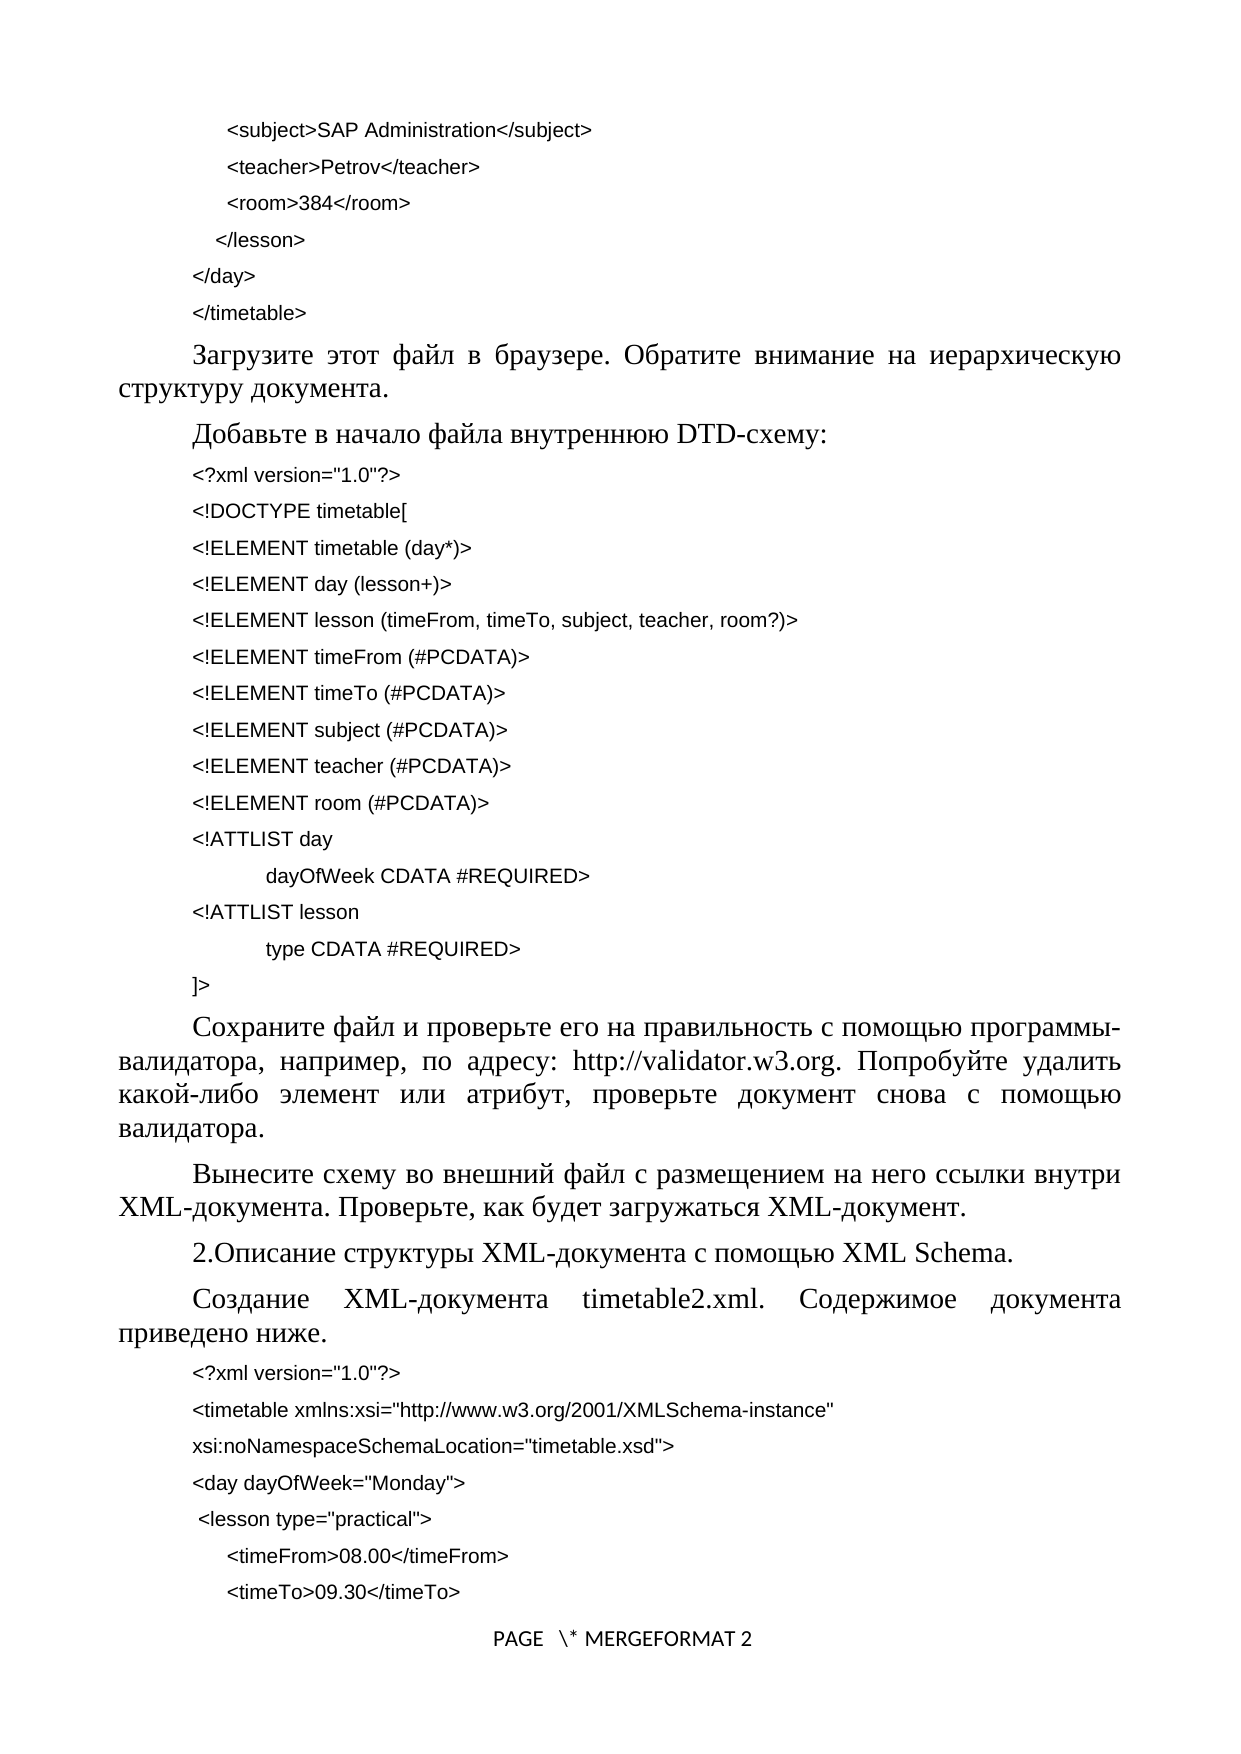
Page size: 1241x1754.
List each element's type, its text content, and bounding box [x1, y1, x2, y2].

text <day dayOfWeek="Monday"> [118, 1471, 1122, 1494]
text </timetable> [118, 300, 1122, 324]
text <!ELEMENT room (#PCDATA)> [118, 791, 1122, 814]
text </lesson> [118, 227, 1122, 251]
text dayOfWeek CDATA #REQUIRED> [118, 863, 1122, 887]
text <!ELEMENT timeTo (#PCDATA)> [118, 681, 1122, 705]
text Создание XML-документа timetable2.xml. Содержимое документа приведено ниже. [118, 1282, 1122, 1349]
text Сохраните файл и проверьте его на правильность с помощью программы-валидатора, например, по адресу: http://validator.w3.org. Попробуйте удалить какой-либо элемент или атрибут, проверьте документ снова с помощью валидатора. [118, 1009, 1122, 1143]
text <lesson type="practical"> [118, 1507, 1122, 1531]
text <?xml version="1.0"?> [118, 1361, 1122, 1385]
text xsi:noNamespaceSchemaLocation="timetable.xsd"> [118, 1434, 1122, 1458]
text <subject>SAP Administration</subject> [118, 118, 1122, 142]
text type CDATA #REQUIRED> [118, 936, 1122, 960]
text <!ELEMENT day (lesson+)> [118, 572, 1122, 596]
text <!ELEMENT lesson (timeFrom, timeTo, subject, teacher, room?)> [118, 608, 1122, 632]
text <teacher>Petrov</teacher> [118, 154, 1122, 178]
text Загрузите этот файл в браузере. Обратите внимание на иерархическую структуру документа. [118, 337, 1122, 404]
text <!ELEMENT teacher (#PCDATA)> [118, 754, 1122, 778]
text <room>384</room> [118, 191, 1122, 215]
text Добавьте в начало файла внутреннюю DTD-схему: [118, 416, 1122, 450]
text <!DOCTYPE timetable[ [118, 499, 1122, 523]
text <!ELEMENT timetable (day*)> [118, 535, 1122, 559]
text 2.Описание структуры XML-документа с помощью XML Schema. [118, 1236, 1122, 1269]
text <timeTo>09.30</timeTo> [118, 1580, 1122, 1604]
text Вынесите схему во внешний файл с размещением на него ссылки внутри XML-документа. Проверьте, как будет загружаться XML-документ. [118, 1156, 1122, 1223]
text <?xml version="1.0"?> [118, 462, 1122, 486]
text <timetable xmlns:xsi="http://www.w3.org/2001/XMLSchema-instance" [118, 1398, 1122, 1422]
text <!ELEMENT timeFrom (#PCDATA)> [118, 645, 1122, 669]
text <!ATTLIST lesson [118, 900, 1122, 924]
text <!ATTLIST day [118, 827, 1122, 851]
text ]> [118, 973, 1122, 997]
text <!ELEMENT subject (#PCDATA)> [118, 718, 1122, 742]
text </day> [118, 264, 1122, 288]
text <timeFrom>08.00</timeFrom> [118, 1543, 1122, 1567]
